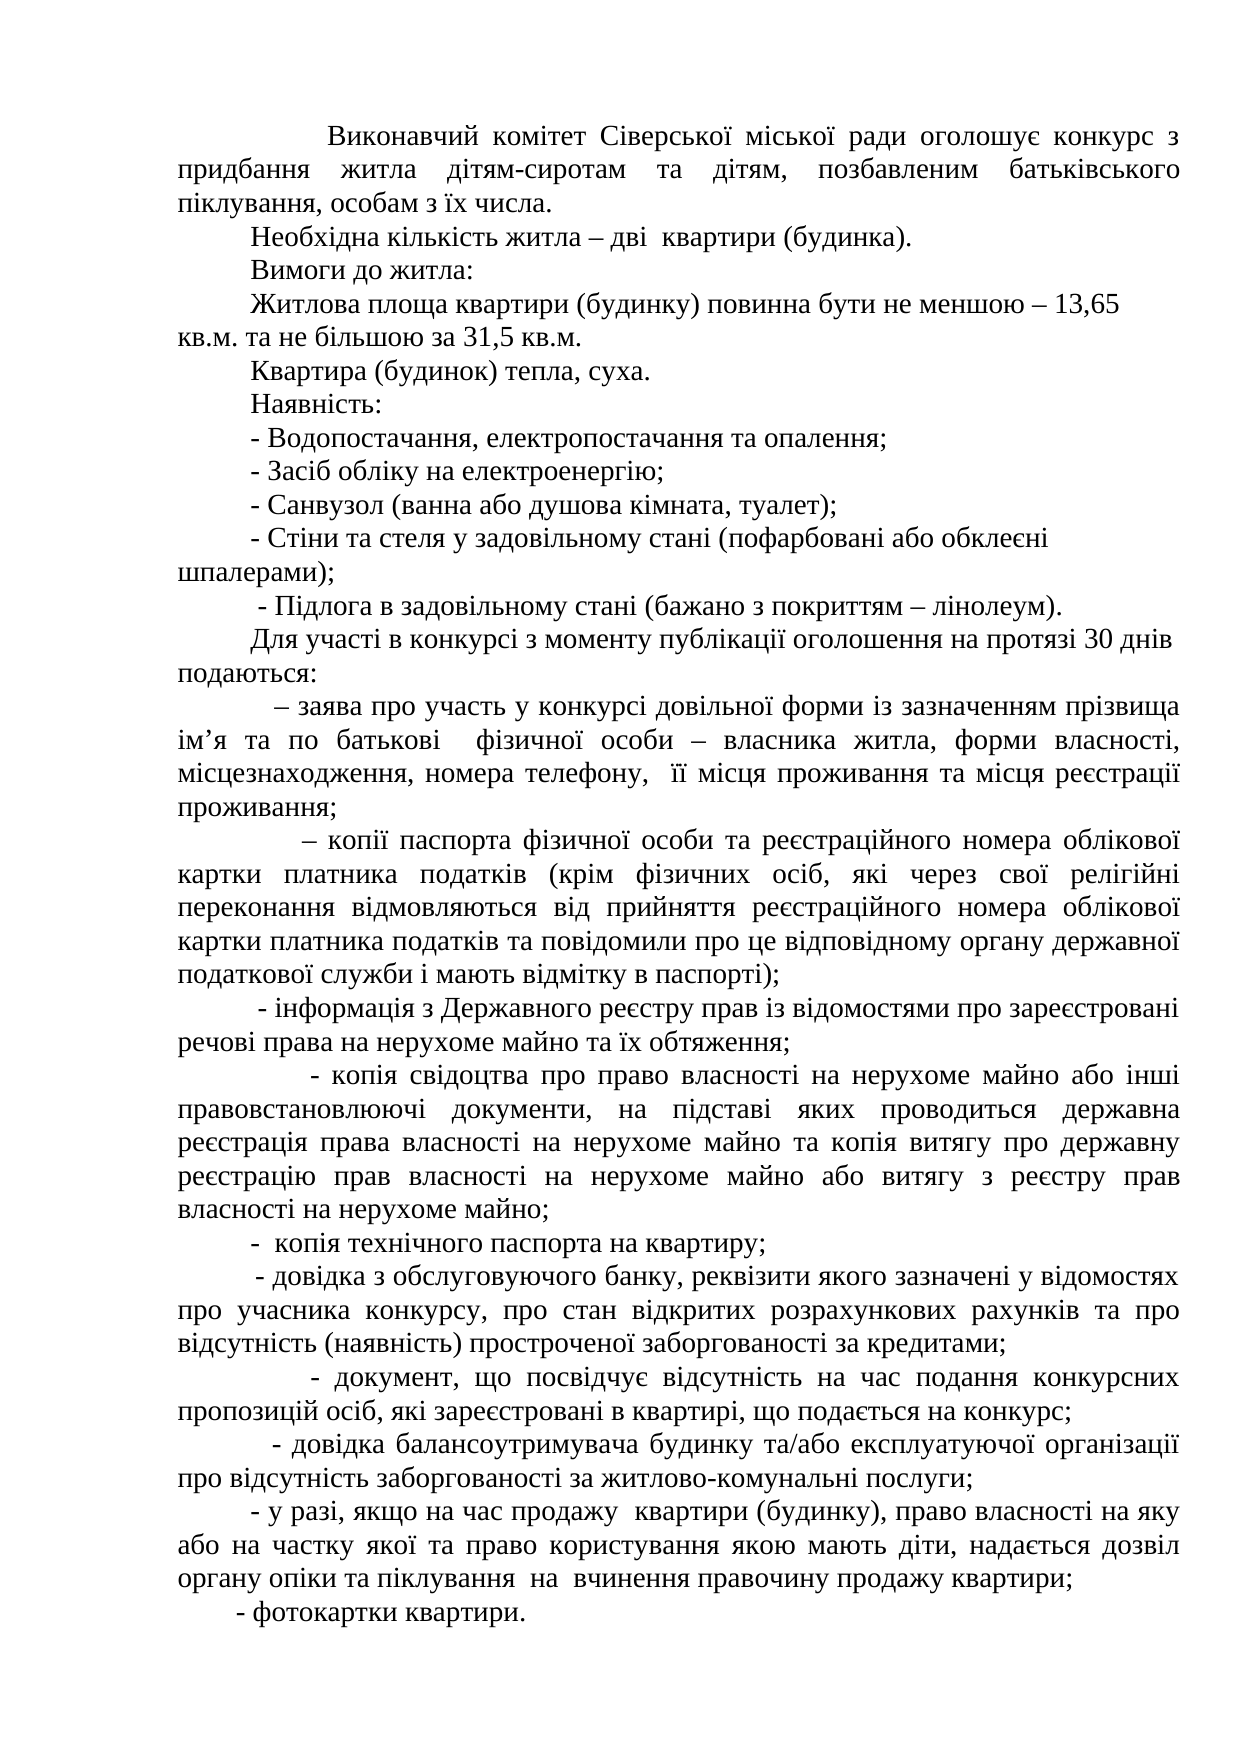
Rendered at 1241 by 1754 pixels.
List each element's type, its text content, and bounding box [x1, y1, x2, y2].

text - Засіб обліку на електроенергію; [177, 453, 1181, 487]
text - Водопостачання, електропостачання та опалення; [177, 420, 1181, 453]
text Наявність: [177, 386, 1181, 420]
text - копія технічного паспорта на квартиру; [177, 1225, 1181, 1258]
text Житлова площа квартири (будинку) повинна бути не меншою – 13,65 кв.м. та не більшою за 31,5 кв.м. [177, 286, 1181, 353]
text - довідка з обслуговуючого банку, реквізити якого зазначені у відомостях про учасника конкурсу, про стан відкритих розрахункових рахунків та про відсутність (наявність) простроченої заборгованості за кредитами; [177, 1258, 1181, 1359]
text - інформація з Державного реєстру прав із відомостями про зареєстровані речові права на нерухоме майно та їх обтяження; [177, 990, 1181, 1057]
text - у разі, якщо на час продажу квартири (будинку), право власності на яку або на частку якої та право користування якою мають діти, надається дозвіл органу опіки та піклування на вчинення правочину продажу квартири; [177, 1493, 1181, 1594]
text – заява про участь у конкурсі довільної форми із зазначенням прізвища ім’я та по батькові фізичної особи – власника житла, форми власності, місцезнаходження, номера телефону, її місця проживання та місця реєстрації проживання; [177, 688, 1181, 822]
text – копії паспорта фізичної особи та реєстраційного номера облікової картки платника податків (крім фізичних осіб, які через свої релігійні переконання відмовляються від прийняття реєстраційного номера облікової картки платника податків та повідомили про це відповідному органу державної податкової служби і мають відмітку в паспорті); [177, 822, 1181, 990]
text - Санвузол (ванна або душова кімната, туалет); [177, 487, 1181, 521]
text Для участі в конкурсі з моменту публікації оголошення на протязі 30 днів [177, 621, 1181, 655]
text - фотокартки квартири. [177, 1594, 1181, 1627]
text - копія свідоцтва про право власності на нерухоме майно або інші правовстановлюючі документи, на підставі яких проводиться державна реєстрація права власності на нерухоме майно та копія витягу про державну реєстрацію прав власності на нерухоме майно або витягу з реєстру прав власності на нерухоме майно; [177, 1057, 1181, 1225]
text - Підлога в задовільному стані (бажано з покриттям – лінолеум). [177, 588, 1181, 621]
text - Стіни та стеля у задовільному стані (пофарбовані або обклеєні шпалерами); [177, 521, 1181, 588]
text Необхідна кількість житла – дві квартири (будинка). [177, 219, 1181, 252]
text Квартира (будинок) тепла, суха. [177, 353, 1181, 386]
text - документ, що посвідчує відсутність на час подання конкурсних пропозицій осіб, які зареєстровані в квартирі, що подається на конкурс; [177, 1359, 1181, 1426]
text Виконавчий комітет Сіверської міської ради оголошує конкурс з придбання житла дітям-сиротам та дітям, позбавленим батьківського піклування, особам з їх числа. [177, 118, 1181, 219]
text подаються: [177, 655, 1181, 688]
text - довідка балансоутримувача будинку та/або експлуатуючої організації про відсутність заборгованості за житлово-комунальні послуги; [177, 1426, 1181, 1493]
text Вимоги до житла: [177, 252, 1181, 286]
